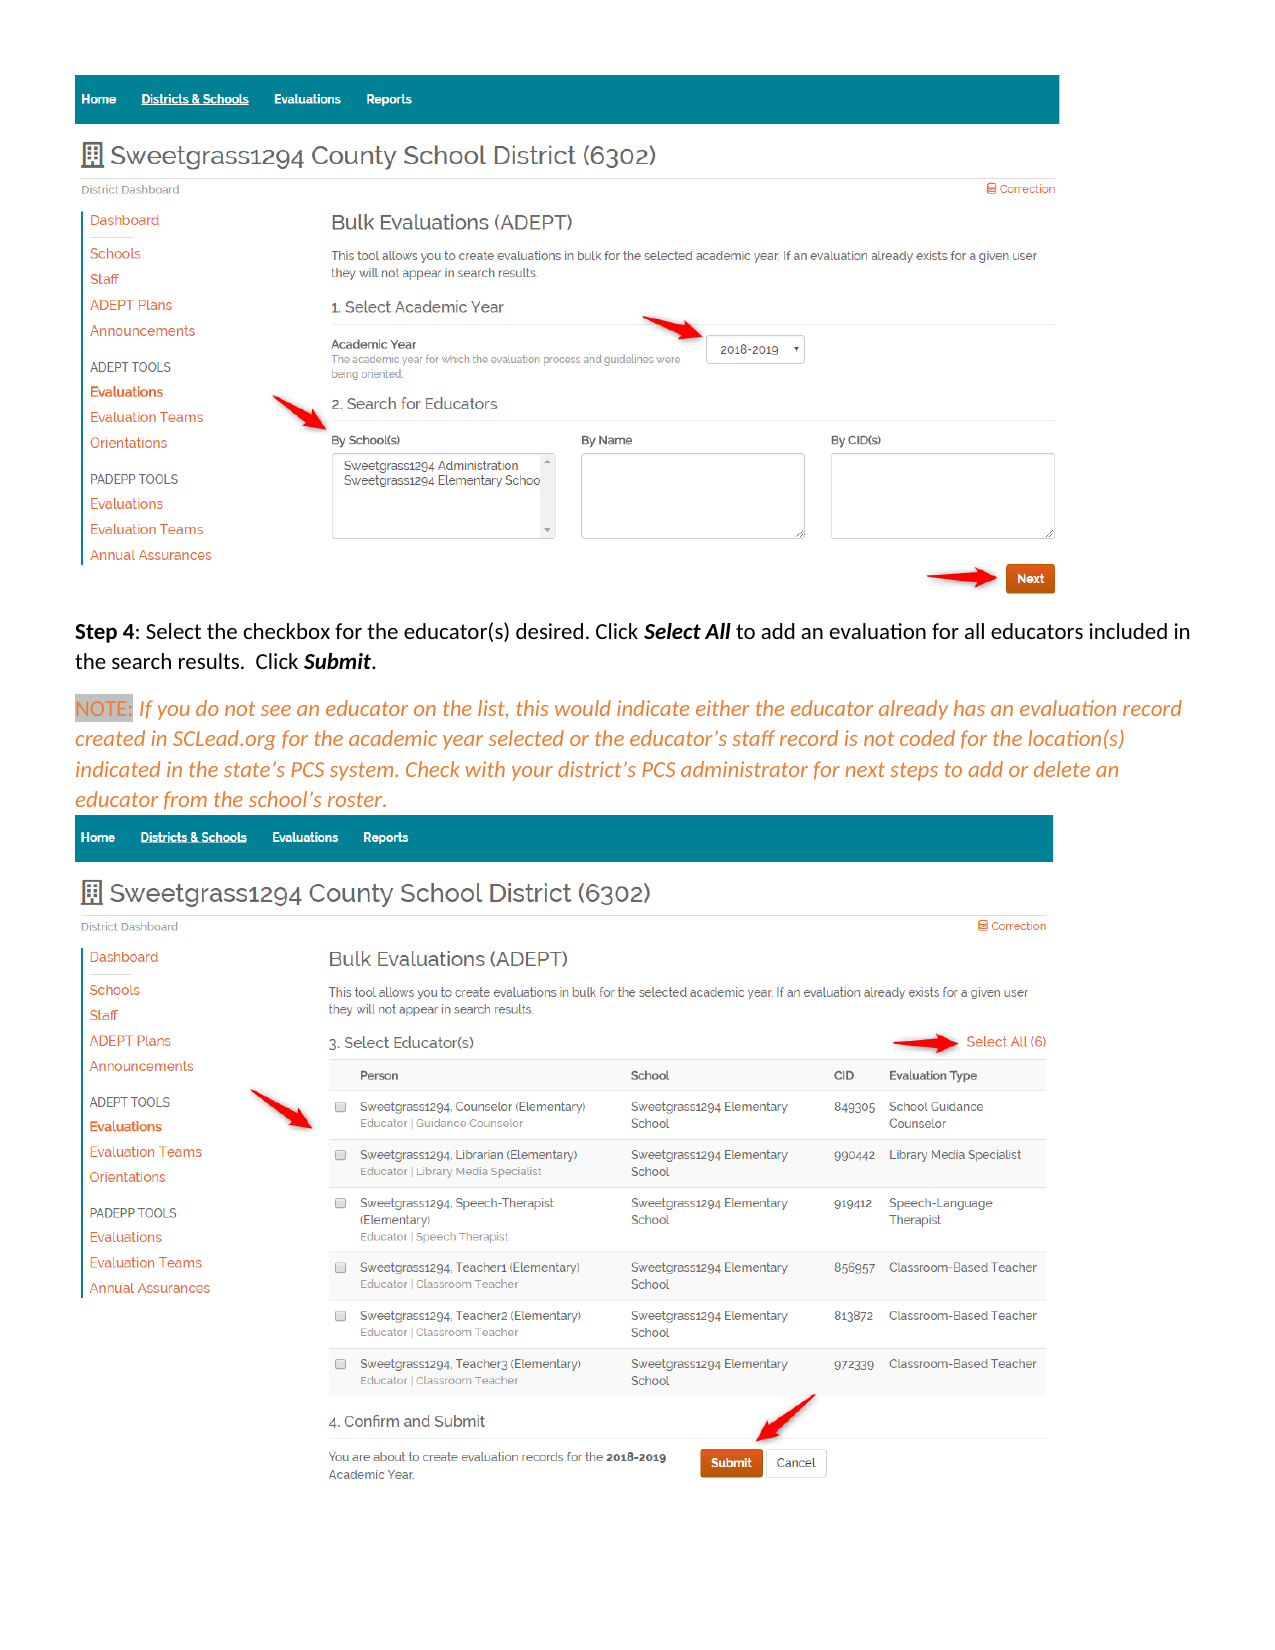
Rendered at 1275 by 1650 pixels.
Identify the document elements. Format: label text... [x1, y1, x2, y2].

picture [75, 75, 1060, 599]
picture [75, 815, 1054, 1505]
text Step 4: Select the checkbox for the educator(s) desired. Click Select All to add an evaluation for all educators included in the search results. Click Submit. [75, 617, 1200, 676]
